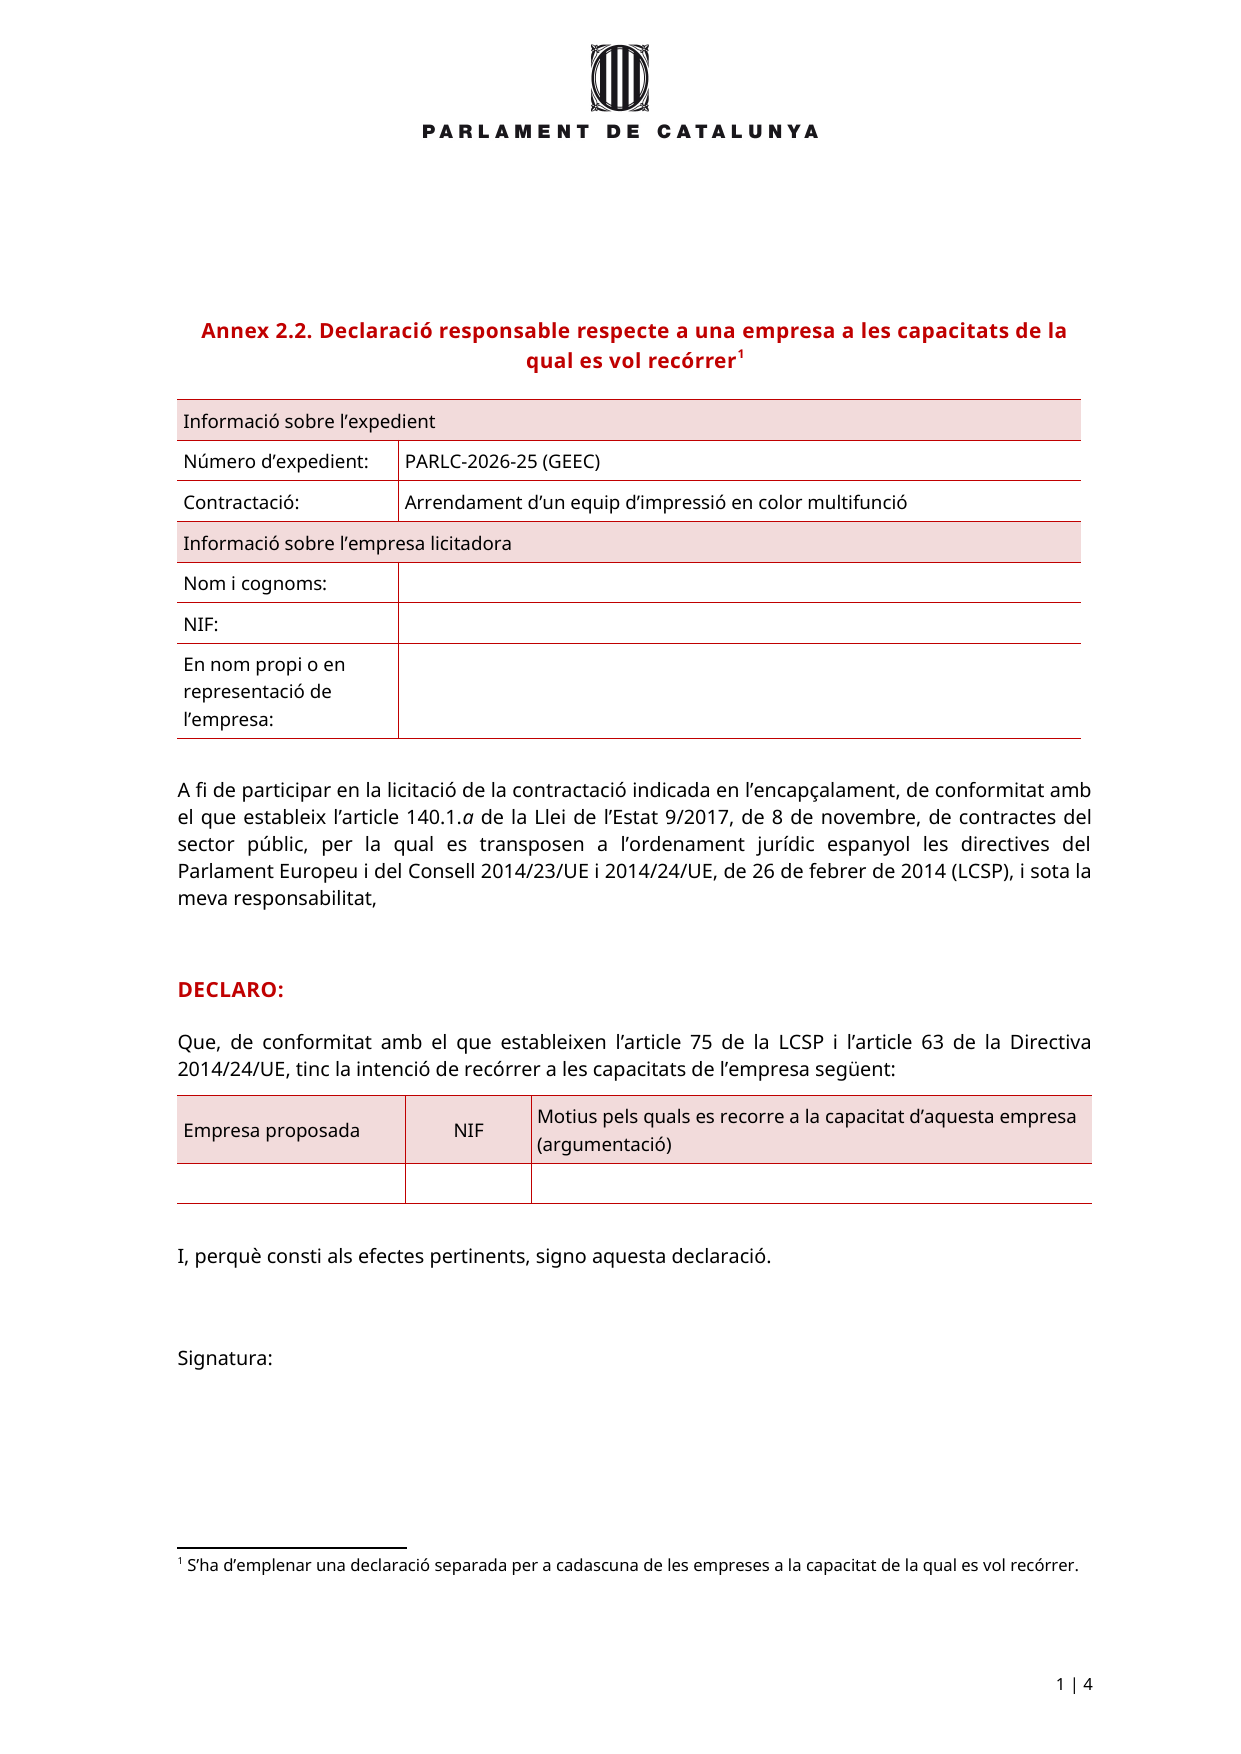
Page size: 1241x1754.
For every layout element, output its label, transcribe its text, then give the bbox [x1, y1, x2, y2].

text Signatura: [177, 1344, 1092, 1371]
text A fi de participar en la licitació de la contractació indicada en l’encapçalament, de conformitat amb el que estableix l’article 140.1.a de la Llei de l’Estat 9/2017, de 8 de novembre, de contractes del sector públic, per la qual es transposen a l’ordenament jurídic espanyol les directives del Parlament Europeu i del Consell 2014/23/UE i 2014/24/UE, de 26 de febrer de 2014 (LCSP), i sota la meva responsabilitat, [177, 776, 1092, 912]
table_cell [177, 1164, 405, 1203]
text Que, de conformitat amb el que estableixen l’article 75 de la LCSP i l’article 63 de la Directiva 2014/24/UE, tinc la intenció de recórrer a les capacitats de l’empresa següent: [177, 1028, 1092, 1082]
table_cell PARLC-2026-25 (GEEC) [399, 441, 1081, 480]
table_cell [532, 1164, 1092, 1203]
table_cell Contractació: [177, 481, 398, 521]
text DECLARO: [177, 974, 1092, 1003]
table_cell Informació sobre l’empresa licitadora [177, 522, 1081, 562]
table_cell Número d’expedient: [177, 441, 398, 480]
table_header Motius pels quals es recorre a la capacitat d’aquesta empresa (argumentació) [532, 1096, 1092, 1163]
table_cell [399, 603, 1081, 643]
text Annex 2.2. Declaració responsable respecte a una empresa a les capacitats de la qual es vol recórrer [177, 316, 1092, 374]
table_header Informació sobre l’expedient [177, 400, 1081, 440]
text I, perquè consti als efectes pertinents, signo aquesta declaració. [177, 1242, 1092, 1269]
picture [420, 41, 820, 142]
table_cell [406, 1164, 531, 1203]
table_cell [399, 644, 1081, 738]
table_cell [399, 563, 1081, 602]
table_header Empresa proposada [177, 1096, 405, 1163]
table_cell En nom propi o en representació de l’empresa: [177, 644, 398, 738]
table_cell Arrendament d’un equip d’impressió en color multifunció [399, 481, 1081, 521]
table_cell Nom i cognoms: [177, 563, 398, 602]
table_header NIF [406, 1096, 531, 1163]
table_cell NIF: [177, 603, 398, 643]
